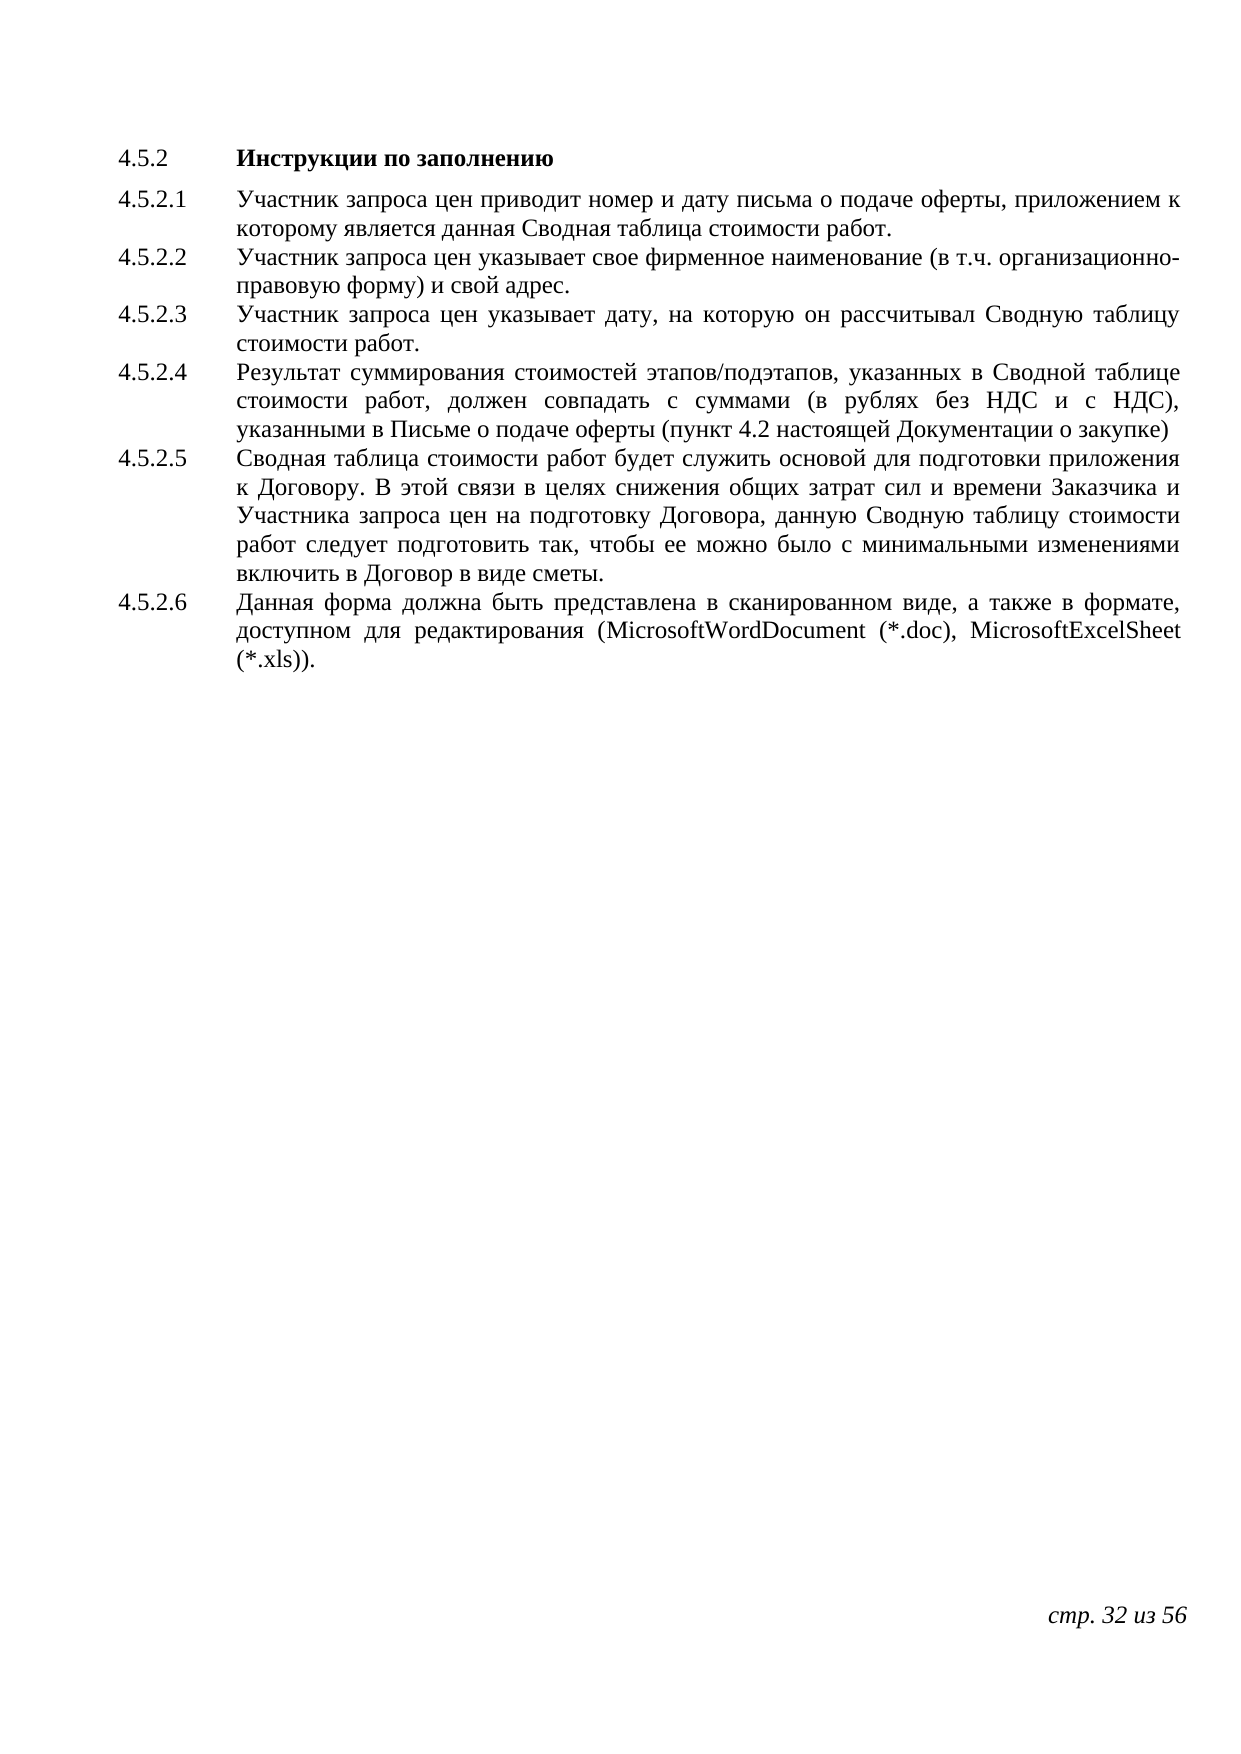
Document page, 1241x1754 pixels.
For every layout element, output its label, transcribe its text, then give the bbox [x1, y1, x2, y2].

text Участник запроса цен указывает свое фирменное наименование (в т.ч. организационно-правовую форму) и свой адрес. [118, 242, 1181, 299]
text Участник запроса цен указывает дату, на которую он рассчитывал Сводную таблицу стоимости работ. [118, 299, 1181, 357]
text Инструкции по заполнению [118, 143, 1181, 172]
text Сводная таблица стоимости работ будет служить основой для подготовки приложения к Договору. В этой связи в целях снижения общих затрат сил и времени Заказчика и Участника запроса цен на подготовку Договора, данную Сводную таблицу стоимости работ следует подготовить так, чтобы ее можно было с минимальными изменениями включить в Договор в виде сметы. [118, 443, 1181, 587]
text Участник запроса цен приводит номер и дату письма о подаче оферты, приложением к которому является данная Сводная таблица стоимости работ. [118, 184, 1181, 242]
text Данная форма должна быть представлена в сканированном виде, а также в формате, доступном для редактирования (MicrosoftWordDocument (*.doc), MicrosoftExcelSheet (*.xls)). [118, 587, 1181, 673]
text Результат суммирования стоимостей этапов/подэтапов, указанных в Сводной таблице стоимости работ, должен совпадать с суммами (в рублях без НДС и с НДС), указанными в Письме о подаче оферты (пункт 4.2 настоящей Документации о закупке) [118, 357, 1181, 443]
